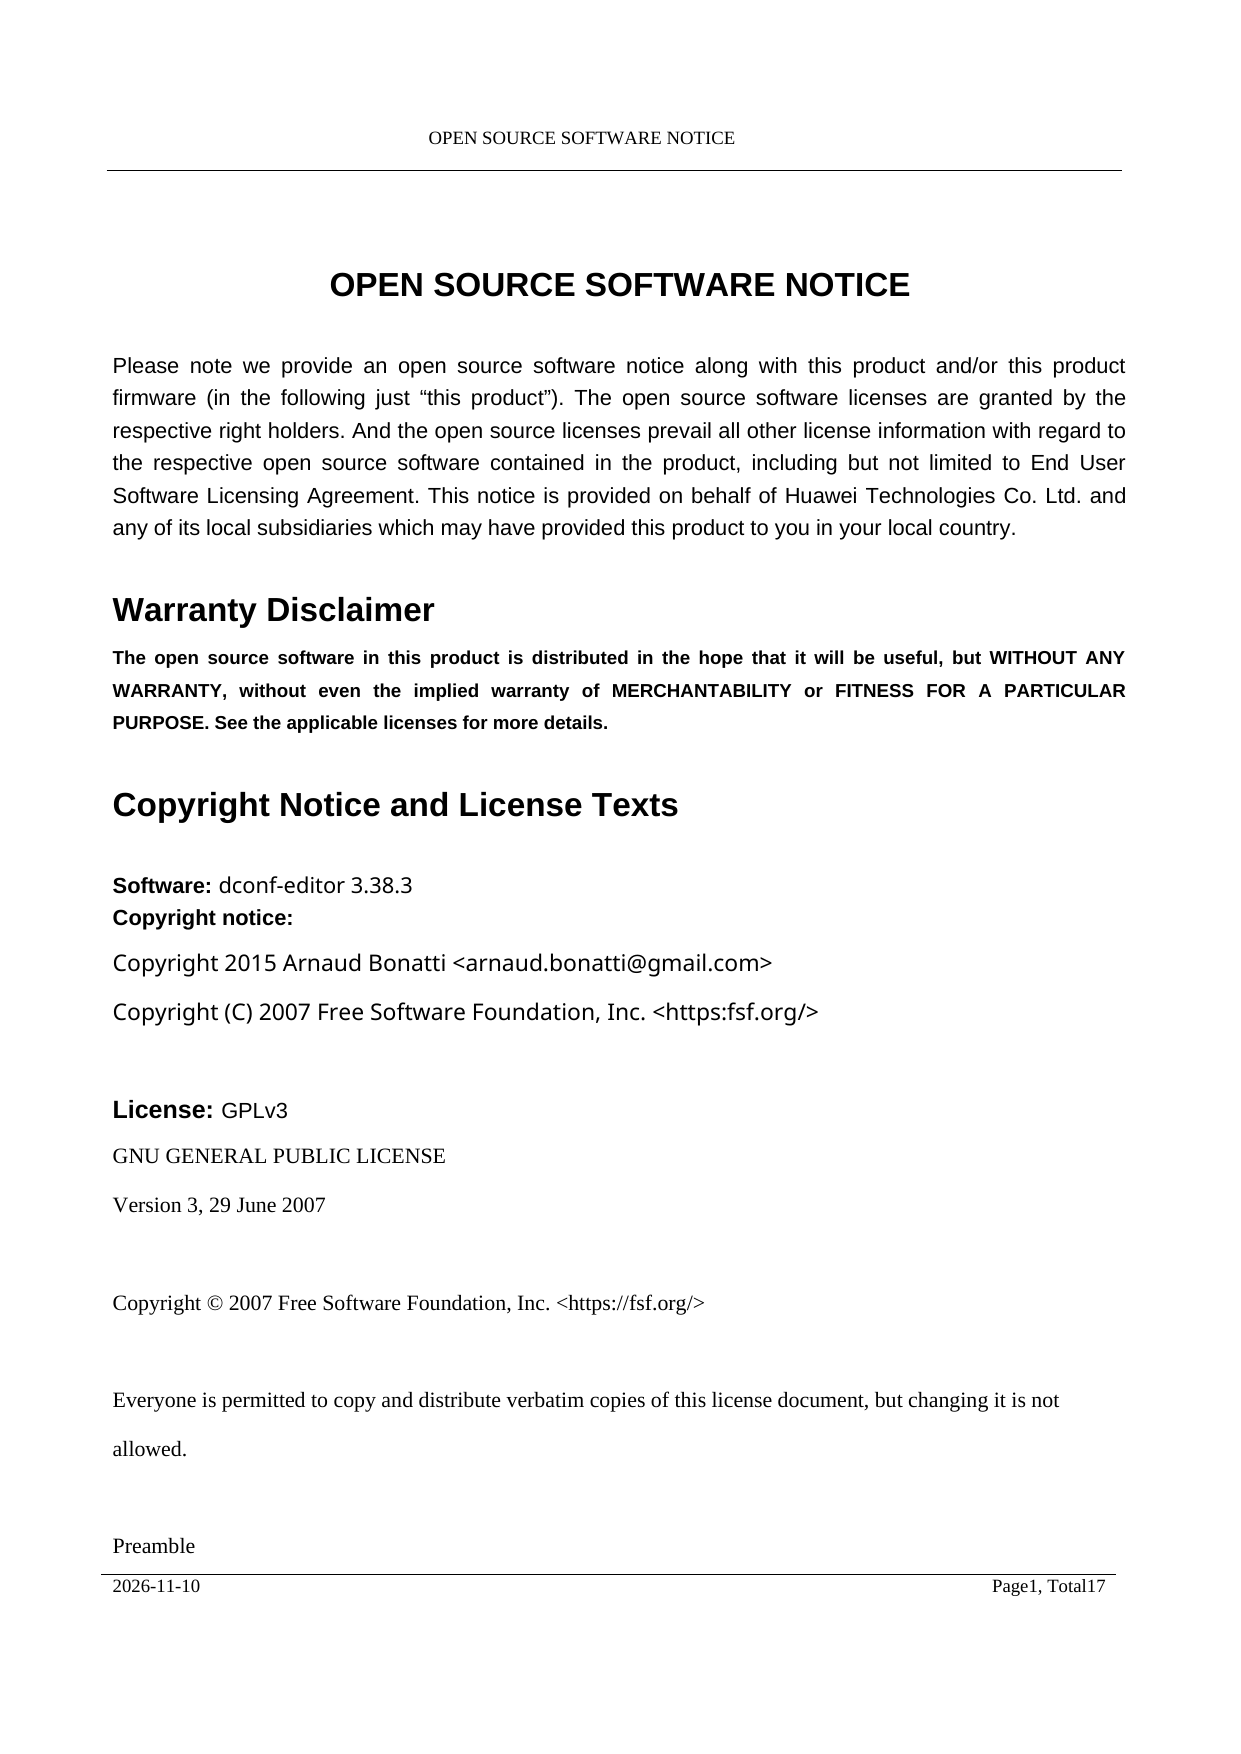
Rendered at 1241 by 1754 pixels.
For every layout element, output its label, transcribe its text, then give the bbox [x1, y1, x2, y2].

text Copyright Notice and License Texts [112, 771, 1128, 836]
text Copyright notice: [112, 901, 1128, 934]
text Warranty Disclaimer [112, 576, 1128, 641]
text License: GPLv3 [112, 1093, 1128, 1125]
text Software: dconf-editor 3.38.3 [112, 869, 1128, 901]
text OPEN SOURCE SOFTWARE NOTICE [112, 251, 1128, 316]
text The open source software in this product is distributed in the hope that it will be useful, but WITHOUT ANY WARRANTY, without even the implied warranty of MERCHANTABILITY or FITNESS FOR A PARTICULAR PURPOSE. See the applicable licenses for more details. [112, 641, 1128, 739]
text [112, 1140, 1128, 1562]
text Please note we provide an open source software notice along with this product and/or this product firmware (in the following just “this product”). The open source software licenses are granted by the respective right holders. And the open source licenses prevail all other license information with regard to the respective open source software contained in the product, including but not limited to End User Software Licensing Agreement. This notice is provided on behalf of Huawei Technologies Co. Ltd. and any of its local subsidiaries which may have provided this product to you in your local country. [112, 349, 1128, 544]
text Copyright 2015 Arnaud Bonatti <arnaud.bonatti@gmail.com> Copyright (C) 2007 Free Software Foundation, Inc. <https:fsf.org/> [112, 947, 1128, 1077]
